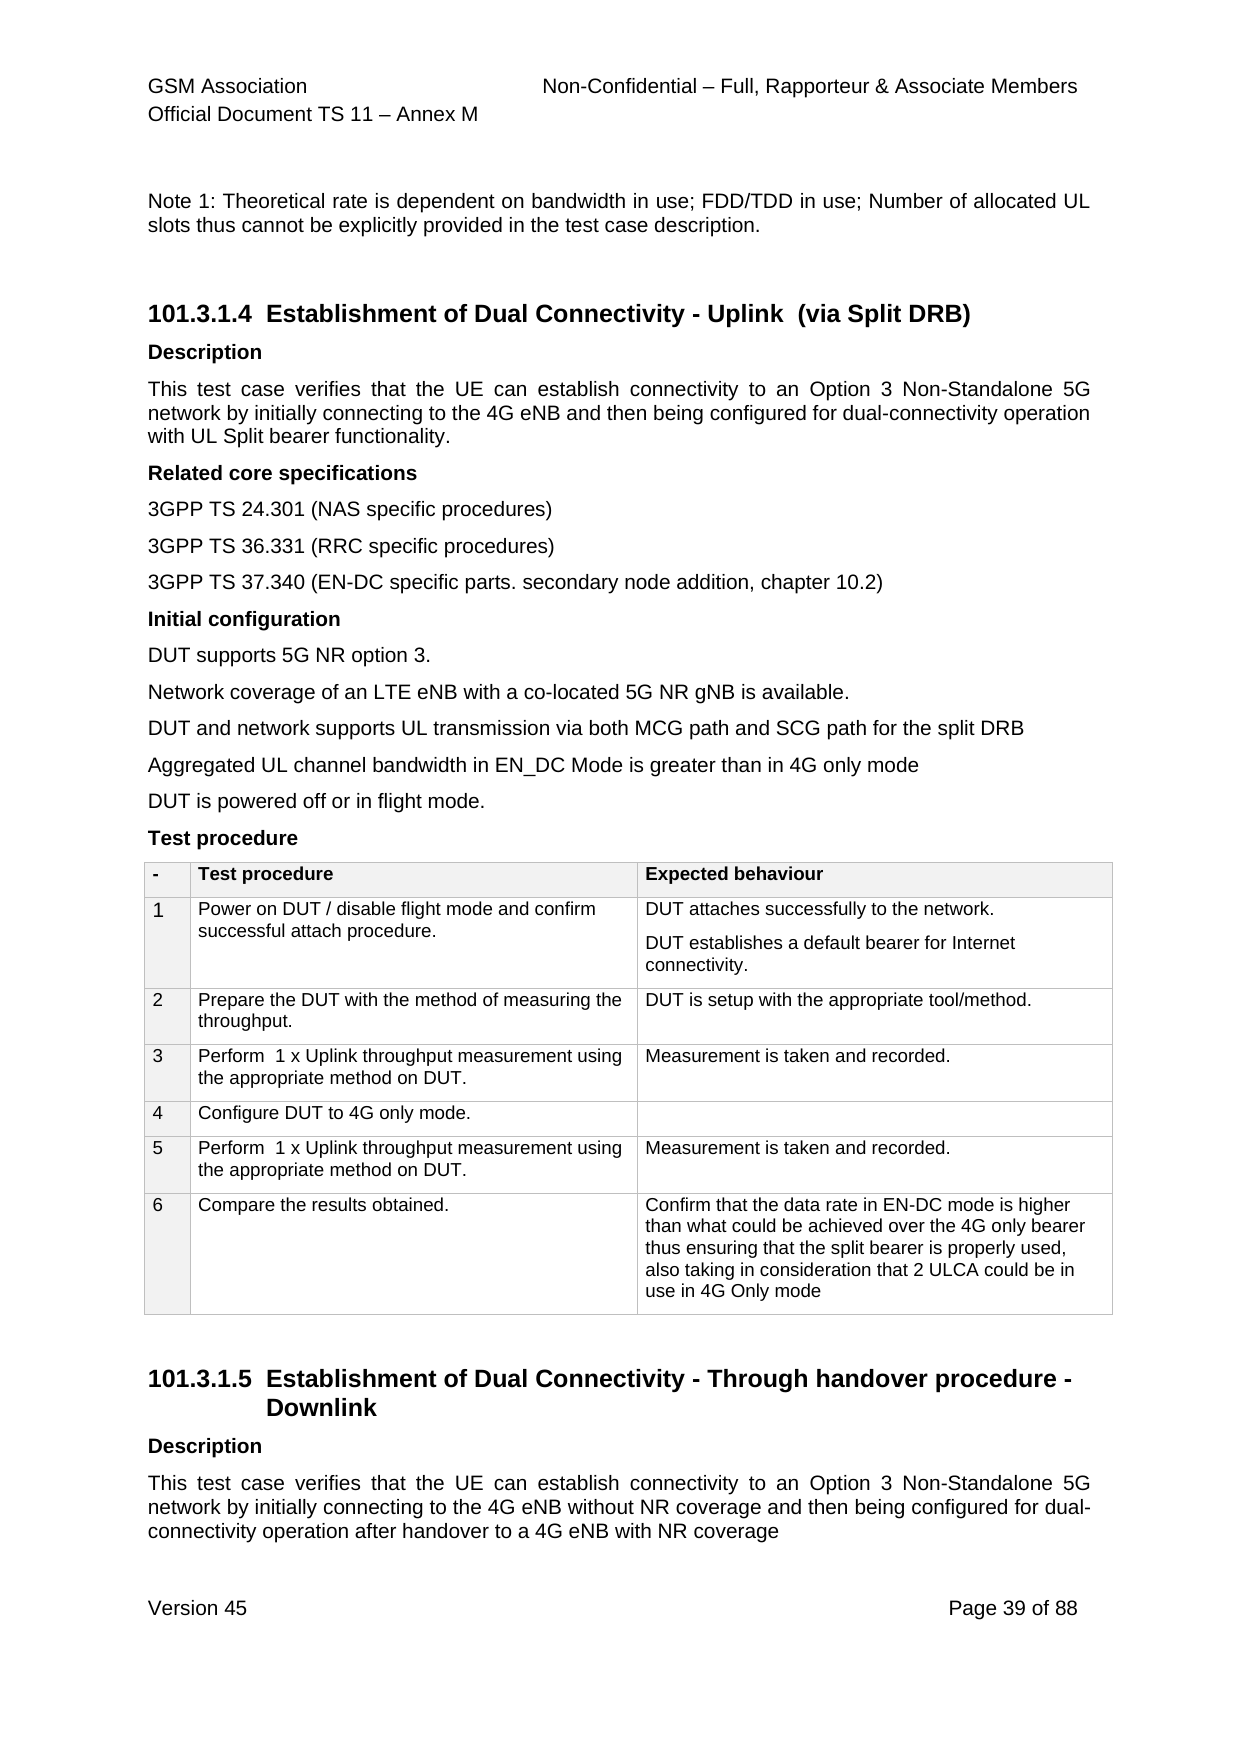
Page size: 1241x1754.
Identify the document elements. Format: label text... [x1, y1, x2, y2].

text DUT supports 5G NR option 3. [148, 643, 1092, 667]
table_cell 3 [145, 1045, 190, 1101]
table_cell Measurement is taken and recorded. [638, 1137, 1112, 1193]
table_header Expected behaviour [638, 863, 1112, 897]
text Initial configuration [148, 607, 1092, 631]
subtitle 101.3.1.4 Establishment of Dual Connectivity - Uplink (via Split DRB) [148, 299, 1092, 327]
text Description [148, 340, 1092, 364]
text Aggregated UL channel bandwidth in EN_DC Mode is greater than in 4G only mode [148, 752, 1092, 776]
table_cell 4 [145, 1102, 190, 1136]
text 3GPP TS 24.301 (NAS specific procedures) [148, 497, 1092, 521]
table_cell Configure DUT to 4G only mode. [191, 1102, 637, 1136]
table_cell DUT is setup with the appropriate tool/method. [638, 989, 1112, 1044]
text DUT is powered off or in flight mode. [148, 789, 1092, 813]
table_cell [638, 1102, 1112, 1136]
table_cell Perform 1 x Uplink throughput measurement using the appropriate method on DUT. [191, 1137, 637, 1193]
text Note 1: Theoretical rate is dependent on bandwidth in use; FDD/TDD in use; Number of allocated UL slots thus cannot be explicitly provided in the test case description. [148, 189, 1092, 237]
text 101.3.1.5 Establishment of Dual Connectivity - Through handover procedure - Downlink [148, 1364, 1092, 1422]
text Description [148, 1434, 1092, 1458]
table_cell Perform 1 x Uplink throughput measurement using the appropriate method on DUT. [191, 1045, 637, 1101]
table_cell DUT attaches successfully to the network. DUT establishes a default bearer for Internet connectivity. [638, 898, 1112, 988]
text This test case verifies that the UE can establish connectivity to an Option 3 Non-Standalone 5G network by initially connecting to the 4G eNB and then being configured for dual-connectivity operation with UL Split bearer functionality. [148, 376, 1092, 448]
table_cell 5 [145, 1137, 190, 1193]
table_cell Confirm that the data rate in EN-DC mode is higher than what could be achieved over the 4G only bearer thus ensuring that the split bearer is properly used, also taking in consideration that 2 ULCA could be in use in 4G Only mode [638, 1194, 1112, 1314]
table_cell Prepare the DUT with the method of measuring the throughput. [191, 989, 637, 1044]
text Network coverage of an LTE eNB with a co-located 5G NR gNB is available. [148, 679, 1092, 703]
table_cell Compare the results obtained. [191, 1194, 637, 1314]
table_cell 6 [145, 1194, 190, 1314]
table_cell 1 [145, 898, 190, 988]
table_cell Measurement is taken and recorded. [638, 1045, 1112, 1101]
table_cell 2 [145, 989, 190, 1044]
table_cell Power on DUT / disable flight mode and confirm successful attach procedure. [191, 898, 637, 988]
text Related core specifications [148, 461, 1092, 485]
table_header Test procedure [191, 863, 637, 897]
text 3GPP TS 37.340 (EN-DC specific parts. secondary node addition, chapter 10.2) [148, 570, 1092, 594]
text DUT and network supports UL transmission via both MCG path and SCG path for the split DRB [148, 716, 1092, 740]
table_header - [145, 863, 190, 897]
text This test case verifies that the UE can establish connectivity to an Option 3 Non-Standalone 5G network by initially connecting to the 4G eNB without NR coverage and then being configured for dual-connectivity operation after handover to a 4G eNB with NR coverage [148, 1471, 1092, 1542]
text 3GPP TS 36.331 (RRC specific procedures) [148, 534, 1092, 558]
text Test procedure [148, 825, 1092, 849]
